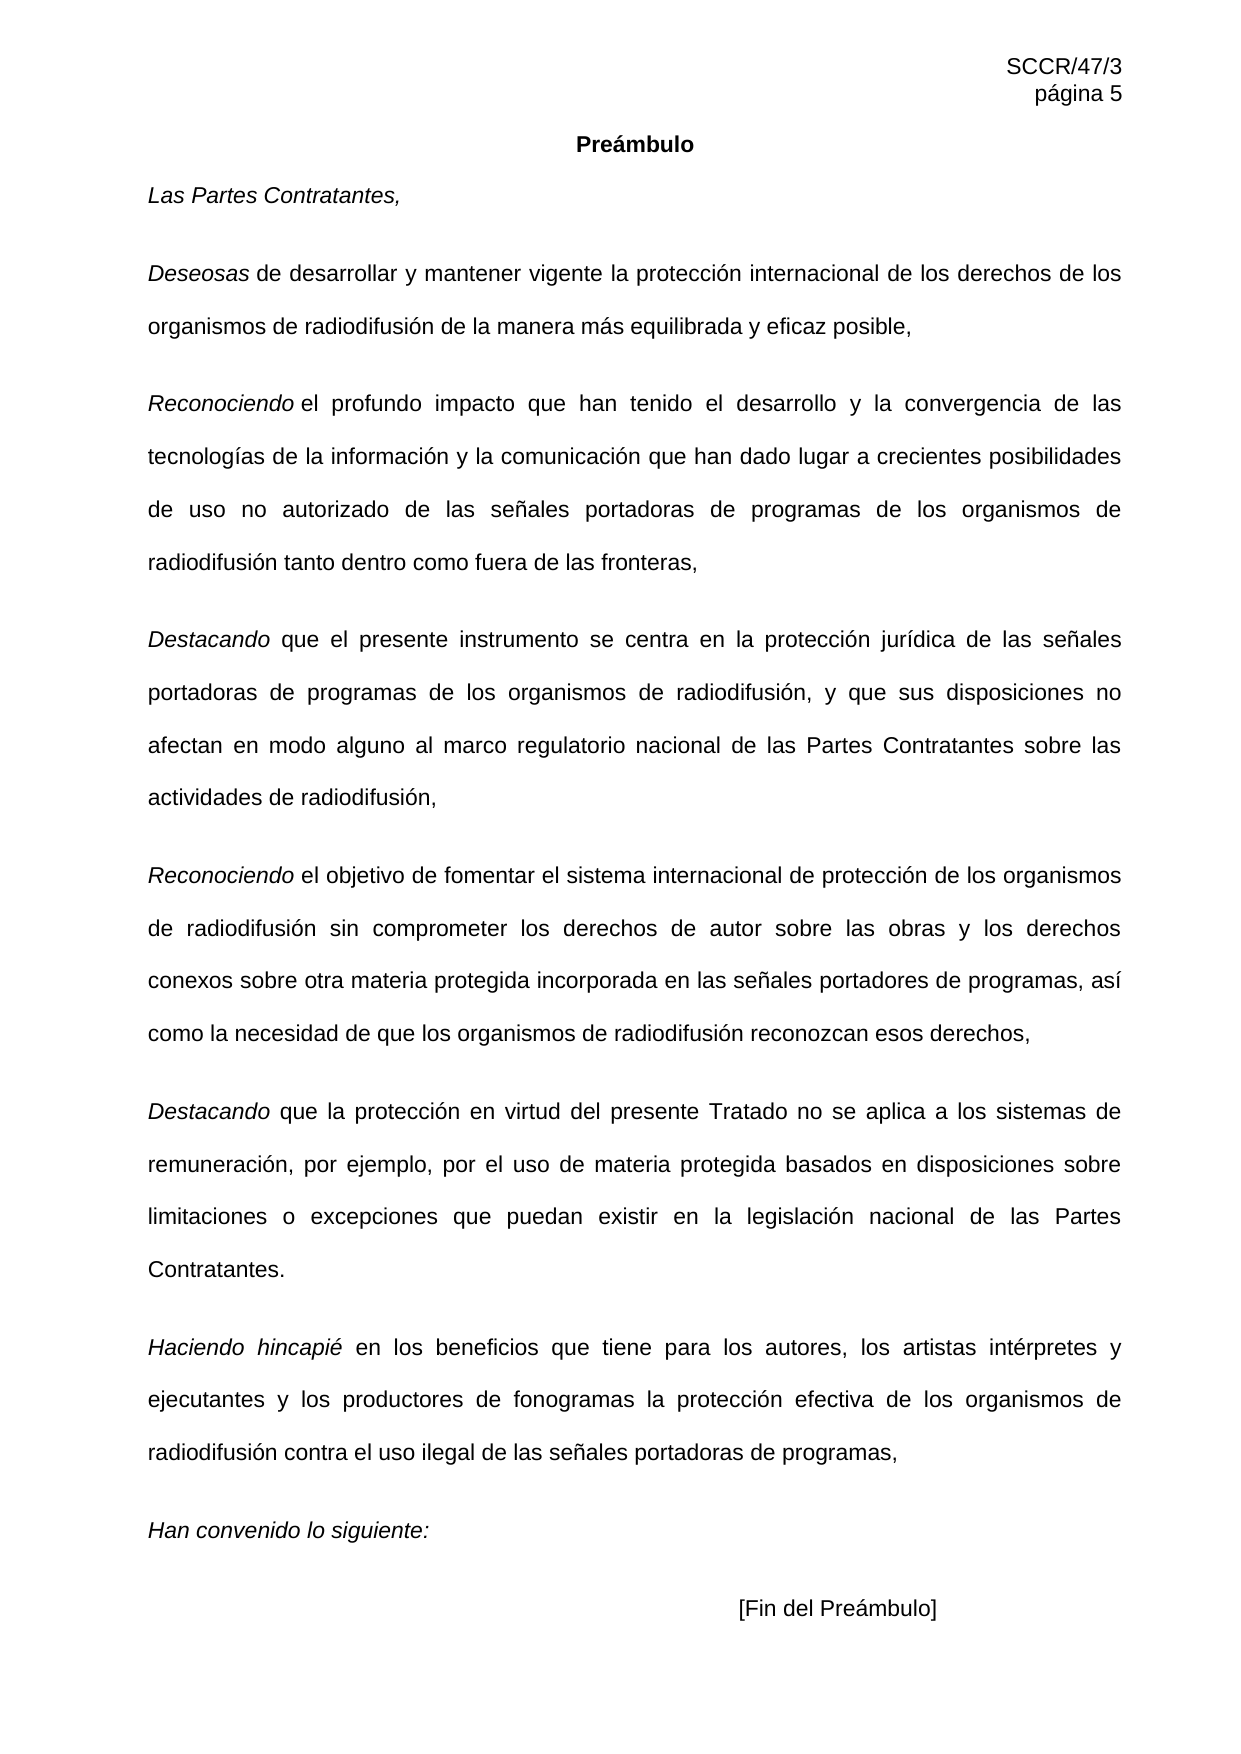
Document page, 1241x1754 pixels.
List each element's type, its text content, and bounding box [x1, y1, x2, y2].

text Reconociendo el profundo impacto que han tenido el desarrollo y la convergencia de las tecnologías de la información y la comunicación que han dado lugar a crecientes posibilidades de uso no autorizado de las señales portadoras de programas de los organismos de radiodifusión tanto dentro como fuera de las fronteras, [148, 390, 1122, 575]
text [Fin del Preámbulo] [679, 1594, 1122, 1621]
text Destacando que la protección en virtud del presente Tratado no se aplica a los sistemas de remuneración, por ejemplo, por el uso de materia protegida basados en disposiciones sobre limitaciones o excepciones que puedan existir en la legislación nacional de las Partes Contratantes. [148, 1098, 1122, 1282]
text Deseosas de desarrollar y mantener vigente la protección internacional de los derechos de los organismos de radiodifusión de la manera más equilibrada y eficaz posible, [148, 260, 1122, 339]
text Las Partes Contratantes, [148, 182, 1122, 208]
text Preámbulo [148, 131, 1122, 157]
text Destacando que el presente instrumento se centra en la protección jurídica de las señales portadoras de programas de los organismos de radiodifusión, y que sus disposiciones no afectan en modo alguno al marco regulatorio nacional de las Partes Contratantes sobre las actividades de radiodifusión, [148, 626, 1122, 811]
text Reconociendo el objetivo de fomentar el sistema internacional de protección de los organismos de radiodifusión sin comprometer los derechos de autor sobre las obras y los derechos conexos sobre otra materia protegida incorporada en las señales portadores de programas, así como la necesidad de que los organismos de radiodifusión reconozcan esos derechos, [148, 862, 1122, 1046]
text Han convenido lo siguiente: [148, 1517, 1122, 1543]
text Haciendo hincapié en los beneficios que tiene para los autores, los artistas intérpretes y ejecutantes y los productores de fonogramas la protección efectiva de los organismos de radiodifusión contra el uso ilegal de las señales portadoras de programas, [148, 1334, 1122, 1465]
